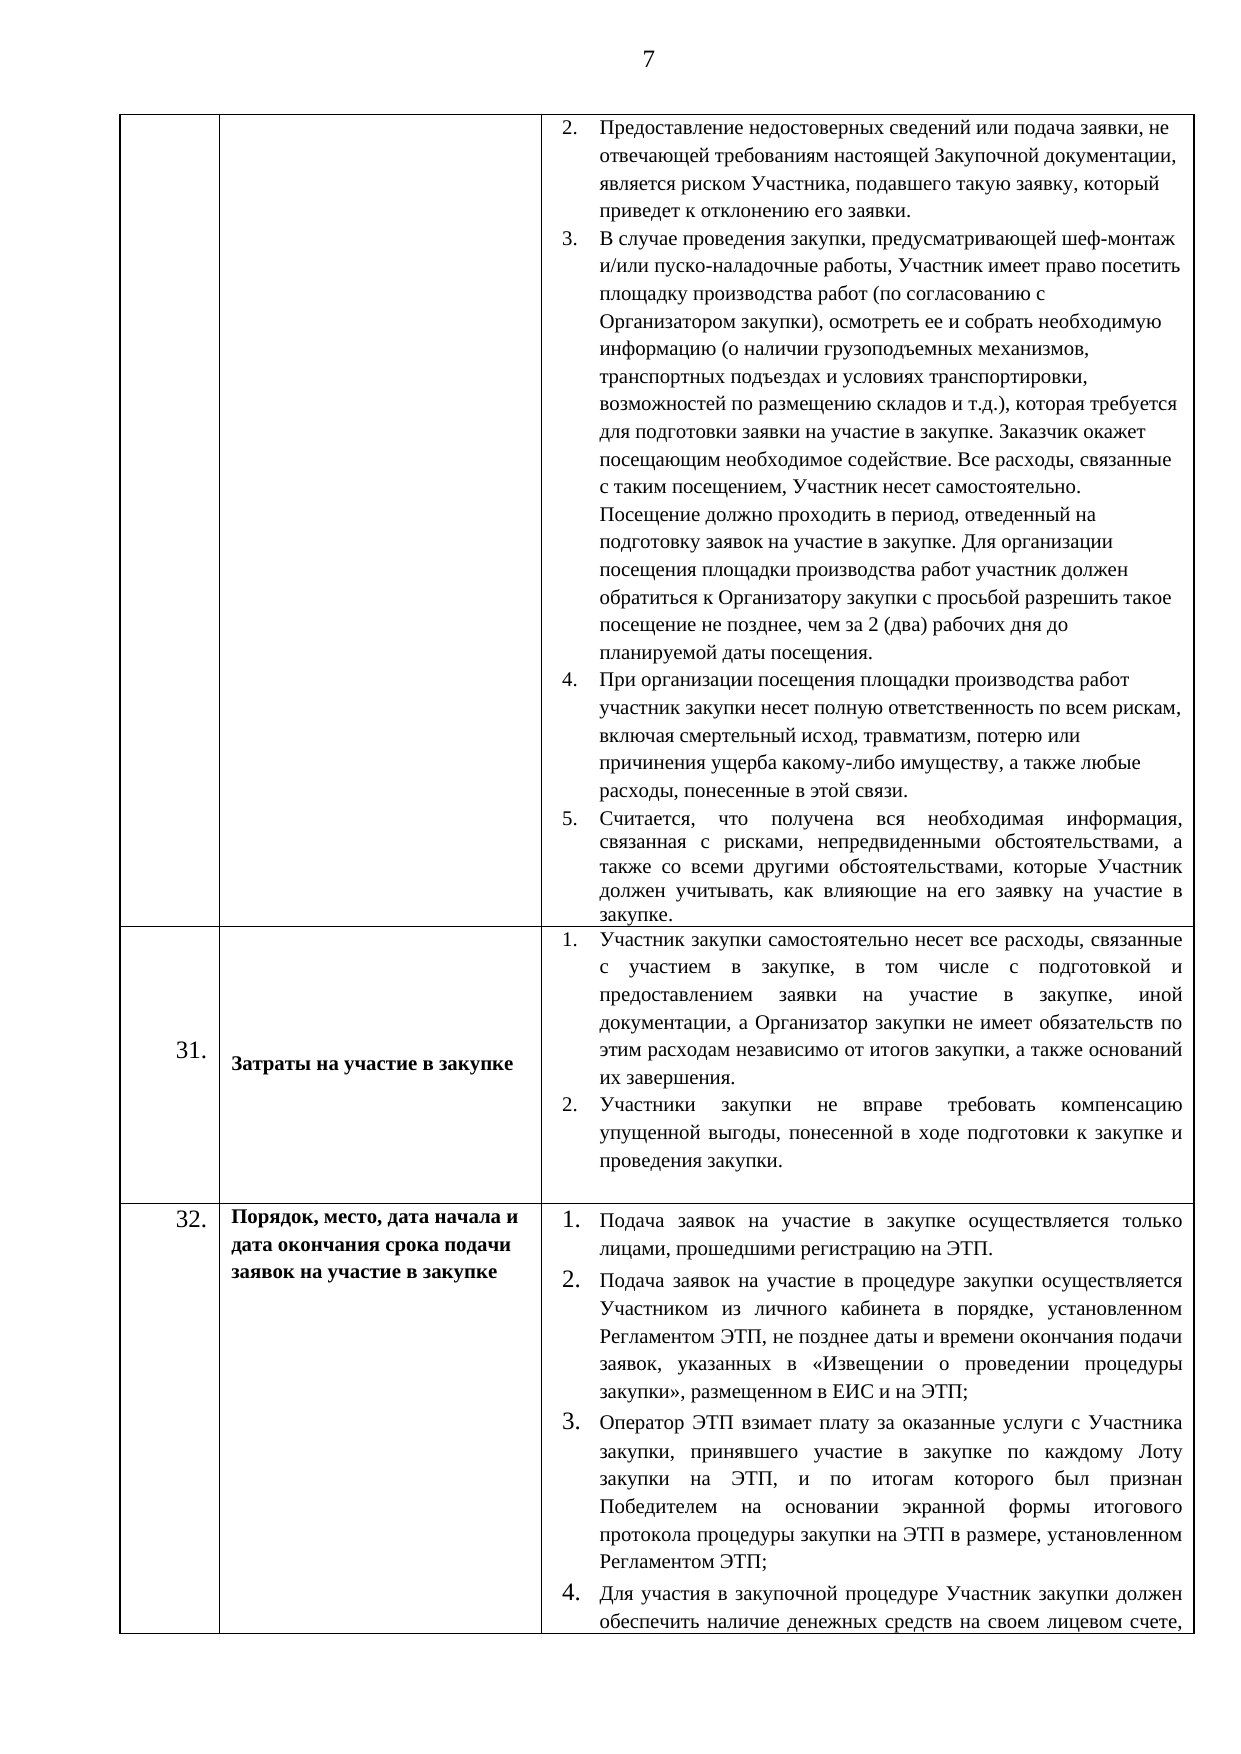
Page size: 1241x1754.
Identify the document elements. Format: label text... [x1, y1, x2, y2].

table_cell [542, 115, 1193, 926]
table_cell [121, 1204, 219, 1633]
table_cell Участник закупки самостоятельно несет все расходы, связанные с участием в закупке, в том числе с подготовкой и предоставлением заявки на участие в закупке, иной документации, а Организатор закупки не имеет обязательств по этим расходам независимо от итогов закупки, а также оснований их завершения. Участники закупки не вправе требовать компенсацию упущенной выгоды, понесенной в ходе подготовки к закупке и проведения закупки. [542, 927, 1193, 1203]
table_cell Затраты на участие в закупке [220, 927, 541, 1203]
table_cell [220, 115, 541, 926]
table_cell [542, 1204, 1193, 1633]
table_cell [121, 115, 219, 926]
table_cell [220, 1204, 541, 1633]
table_cell [121, 927, 219, 1203]
